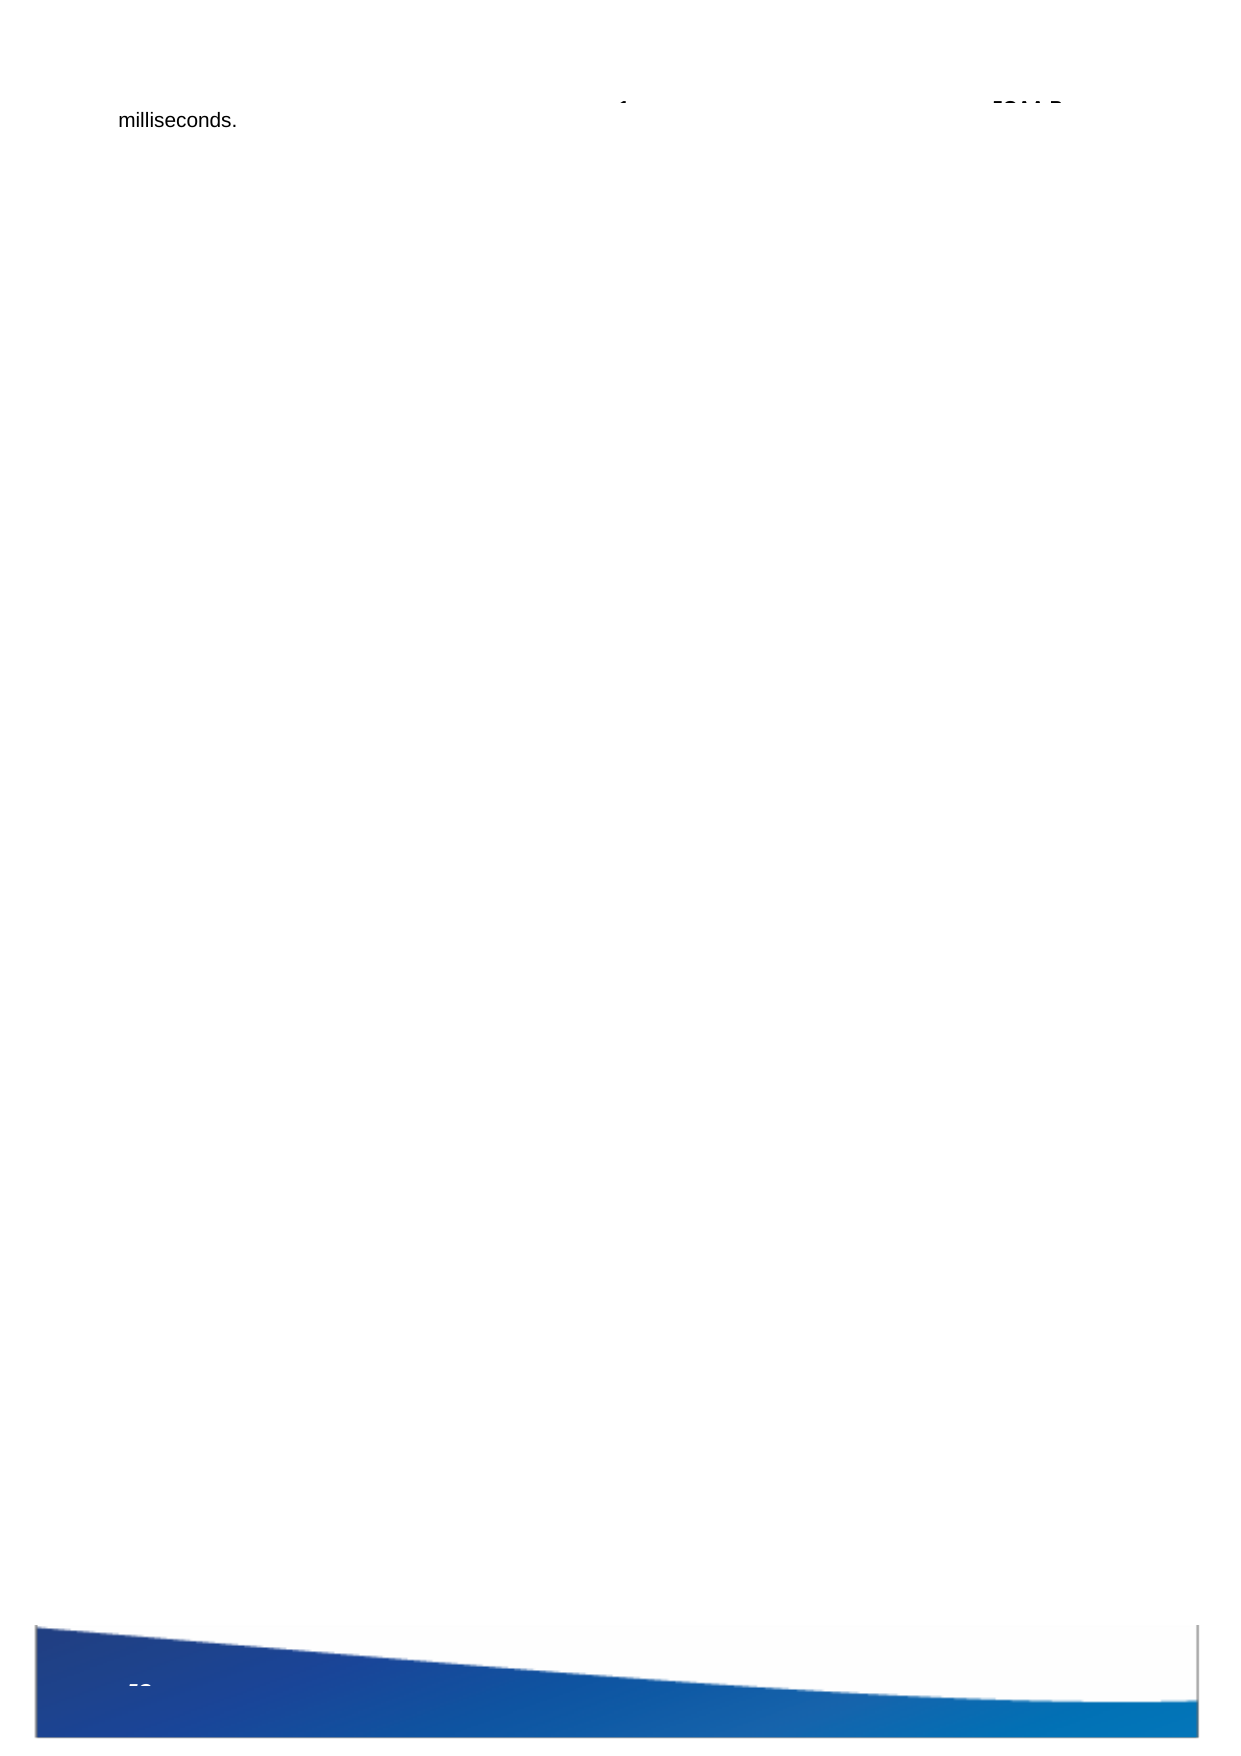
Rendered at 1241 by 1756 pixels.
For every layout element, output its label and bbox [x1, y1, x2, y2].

text [118, 108, 1122, 132]
picture [0, 1625, 1241, 1755]
